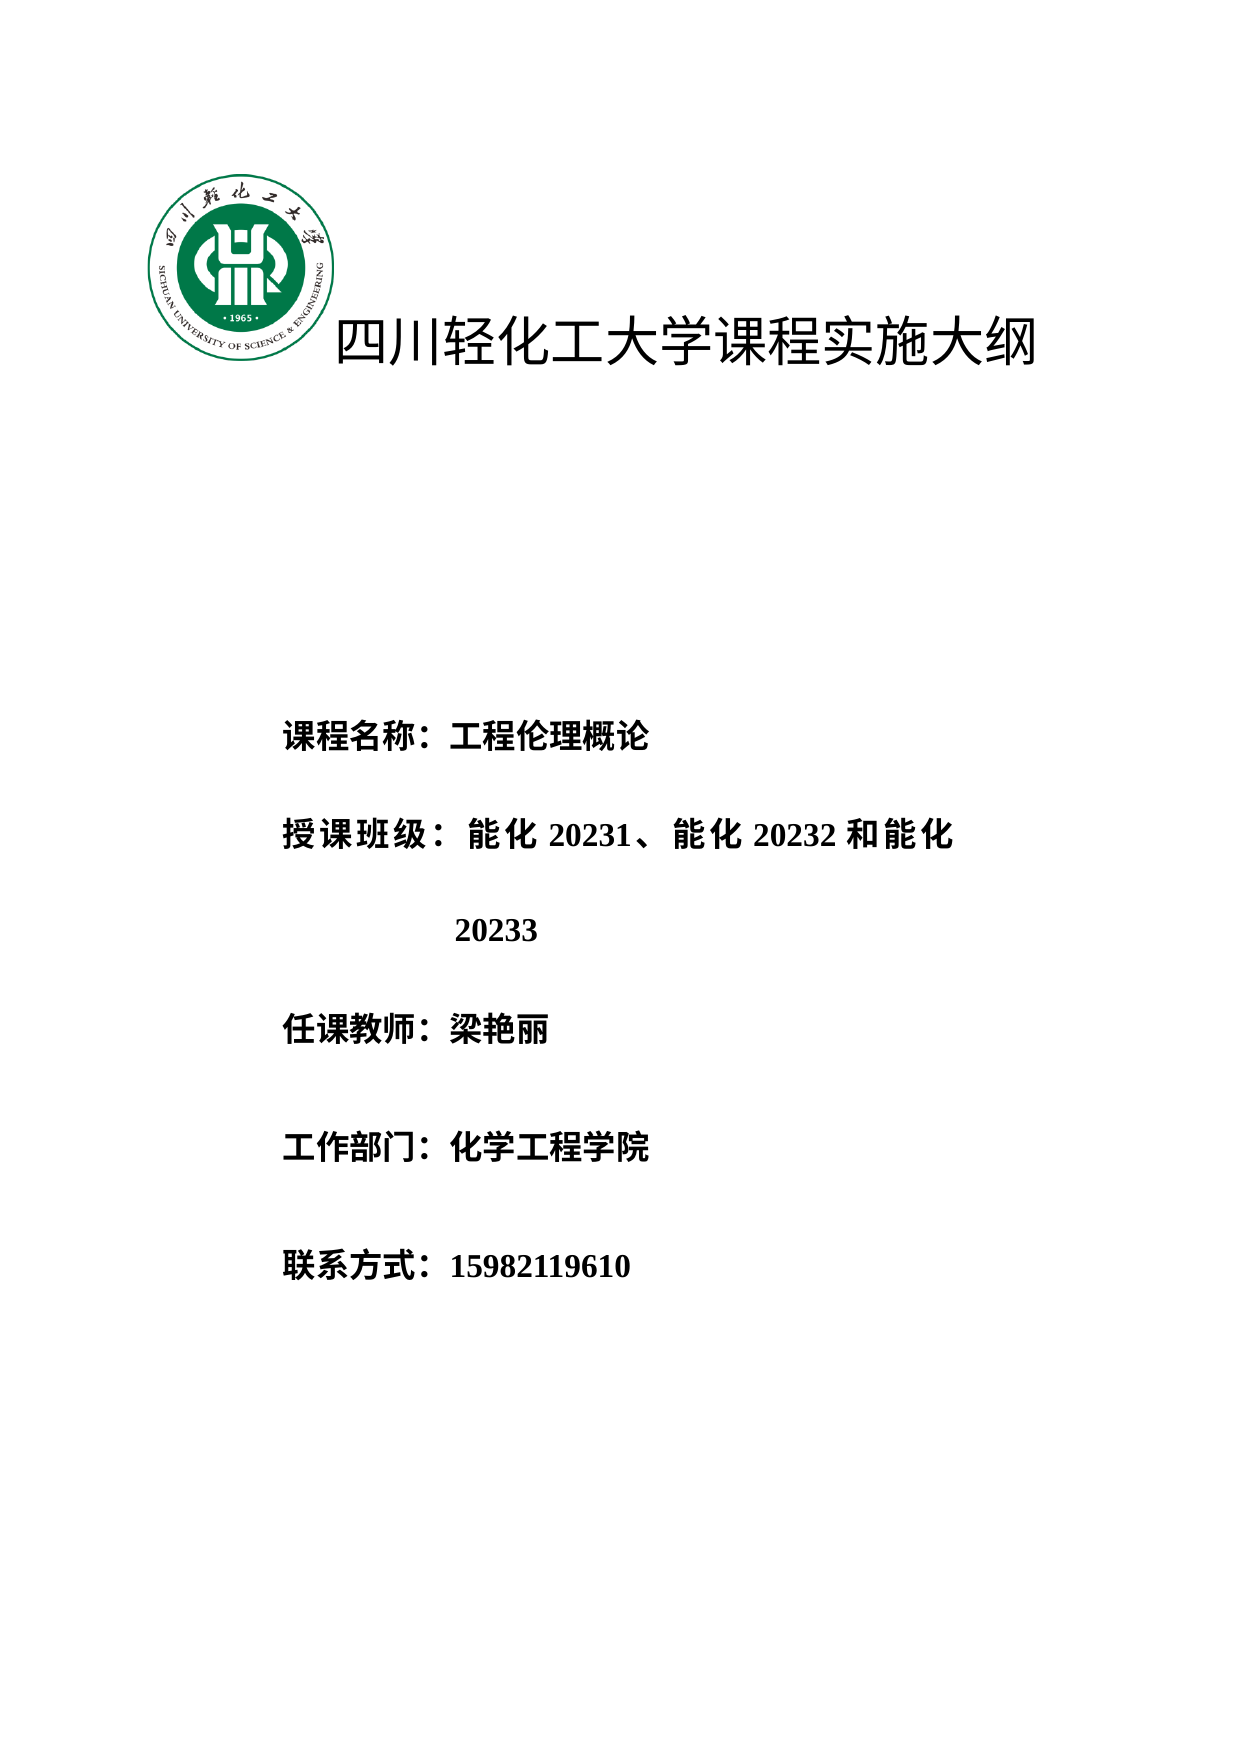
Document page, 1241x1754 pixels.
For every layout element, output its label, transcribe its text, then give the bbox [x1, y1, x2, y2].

table_header 课程名称：工程伦理概论 [271, 681, 965, 799]
table_cell 任课教师：梁艳丽 [271, 974, 965, 1092]
table_cell 授课班级：能化20231、能化20232和能化20233 [271, 799, 965, 974]
table_cell 工作部门：化学工程学院 [271, 1093, 965, 1211]
picture [147, 174, 334, 361]
text 四川轻化工大学课程实施大纲 [148, 162, 1092, 389]
table_cell 联系方式：15982119610 [271, 1211, 965, 1329]
